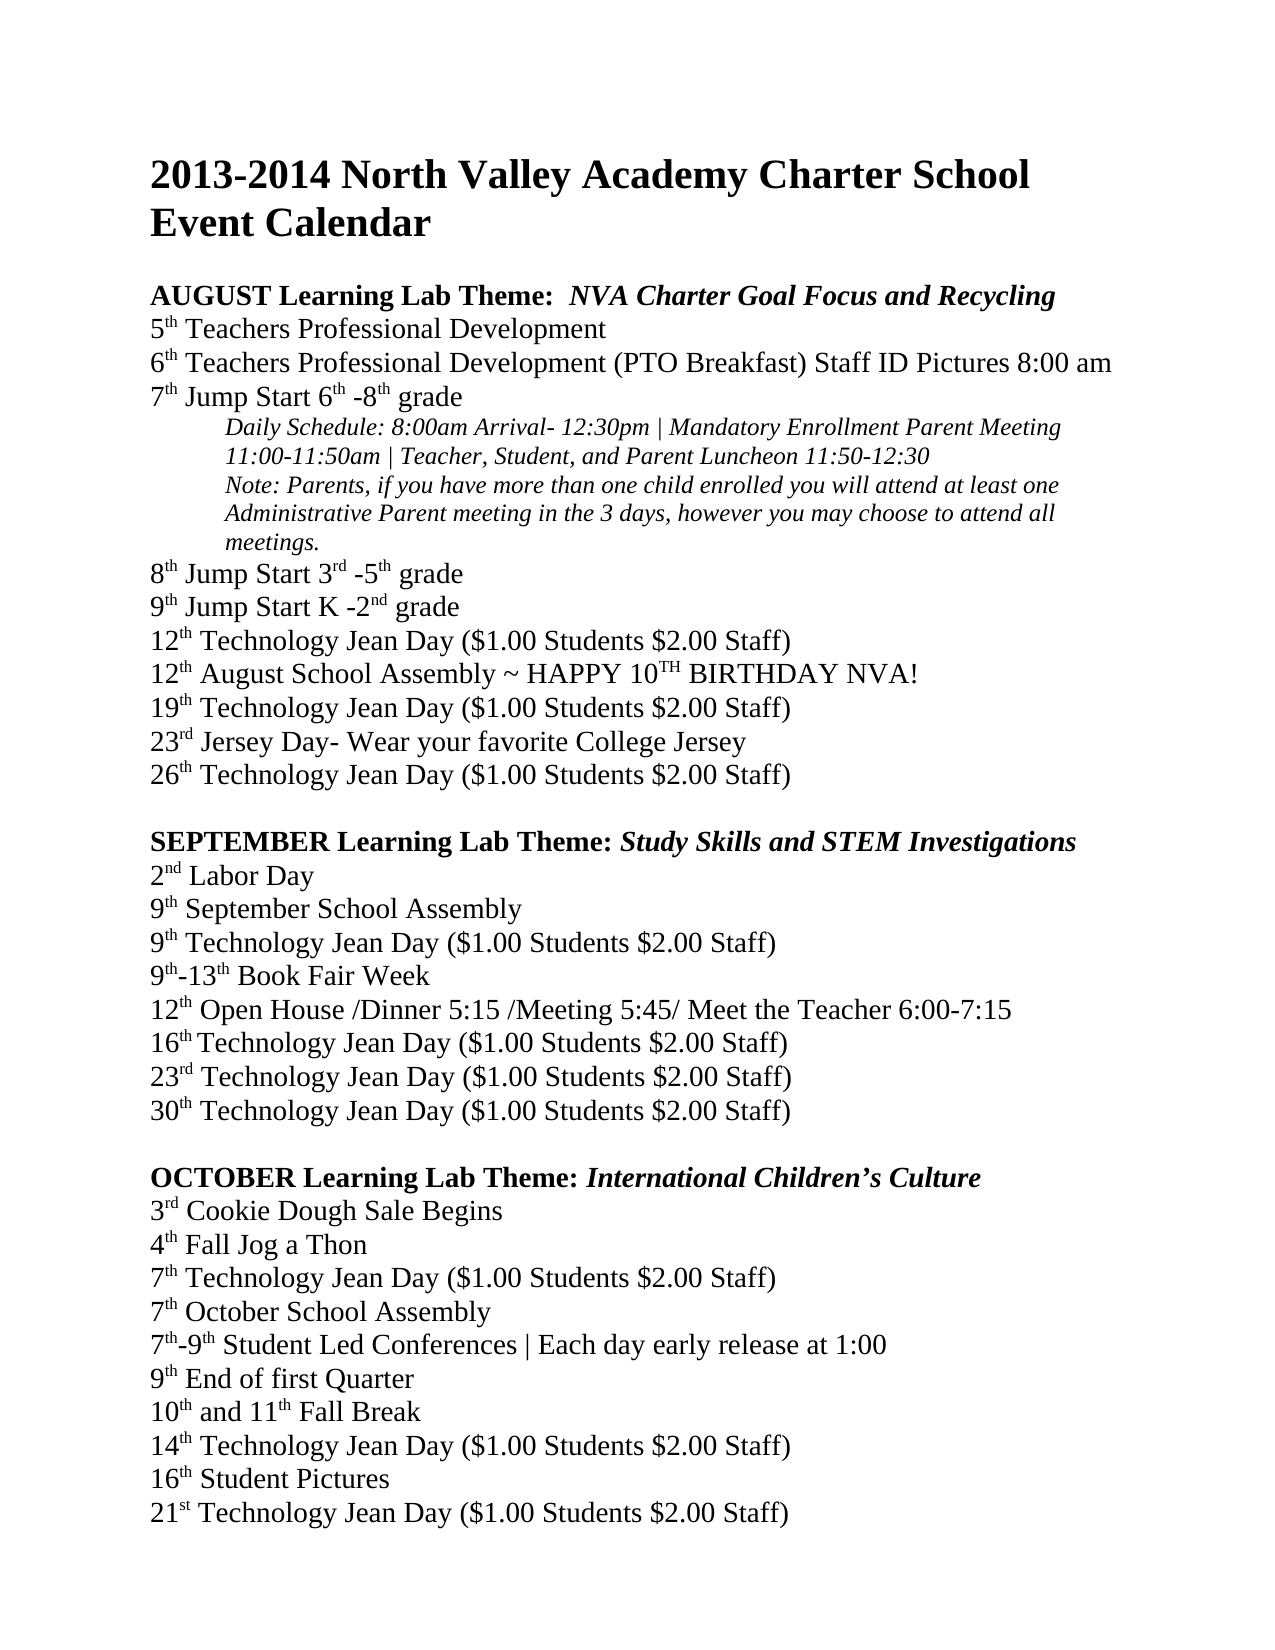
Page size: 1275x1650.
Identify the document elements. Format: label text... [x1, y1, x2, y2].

text Note: Parents, if you have more than one child enrolled you will attend at least one Administrative Parent meeting in the 3 days, however you may choose to attend all meetings. [225, 470, 1125, 556]
text 7th October School Assembly [150, 1294, 1125, 1327]
text 7th-9th Student Led Conferences | Each day early release at 1:00 [150, 1327, 1125, 1361]
text 26th Technology Jean Day ($1.00 Students $2.00 Staff) [150, 757, 1125, 791]
text 12th Assembly ~ HAPPY 10TH BIRTHDAY NVA! [150, 657, 1125, 690]
text 9th Technology Jean Day ($1.00 Students $2.00 Staff) [150, 925, 1125, 958]
text 6th Teachers Professional Development (PTO Breakfast) Staff ID Pictures 8:00 am [150, 345, 1125, 379]
text 12th Technology Jean Day ($1.00 Students $2.00 Staff) [150, 623, 1125, 657]
text AUGUST Learning Lab Theme: NVA Charter Goal Focus and Recycling [150, 278, 1125, 312]
text 2nd Labor Day [150, 858, 1125, 891]
text 12th Open House /Dinner 5:15 /Meeting 5:45/ Meet the Teacher 6:00-7:15 [150, 992, 1125, 1026]
text 3rd Cookie Dough Begins [150, 1193, 1125, 1227]
text 16th Technology Jean Day ($1.00 Students $2.00 Staff) [150, 1026, 1125, 1059]
text OCTOBER Learning Lab Theme: International Children’s Culture [150, 1160, 1125, 1193]
text 9th End of first Quarter [150, 1361, 1125, 1394]
text 23rd Jersey Day- Wear your favorite College [150, 724, 1125, 757]
text 4th Fall Jog a Thon [150, 1227, 1125, 1260]
text 5th Teachers Professional Development [150, 312, 1125, 345]
text 23rd Technology Jean Day ($1.00 Students $2.00 Staff) [150, 1059, 1125, 1093]
text Event Calendar [150, 198, 1125, 246]
text 19th Technology Jean Day ($1.00 Students $2.00 Staff) [150, 690, 1125, 724]
text 8th Jump Start 3rd -5th grade [150, 556, 1125, 589]
text 2013-2014 North Valley Academy Charter School [150, 150, 1125, 198]
text 9th Jump Start K -2nd grade [150, 589, 1125, 623]
text Daily Schedule: 8:00am Arrival- 12:30pm | Mandatory Enrollment Parent Meeting 11:00-11:50am | Teacher, Student, and Parent Luncheon 11:50-12:30 [225, 412, 1125, 470]
text 14th Technology Jean Day ($1.00 Students $2.00 Staff) [150, 1428, 1125, 1462]
text 7th Jump Start 6th -8th grade [150, 379, 1125, 412]
text 21st Technology Jean Day ($1.00 Students $2.00 Staff) [150, 1495, 1125, 1529]
text 7th Technology Jean Day ($1.00 Students $2.00 Staff) [150, 1260, 1125, 1294]
text 16th Student Pictures [150, 1462, 1125, 1495]
text 9th September School Assembly [150, 891, 1125, 925]
text 30th Technology Jean Day ($1.00 Students $2.00 Staff) [150, 1093, 1125, 1126]
text SEPTEMBER Learning Lab Theme: Study Skills and STEM Investigations [150, 824, 1125, 858]
text 9th-13th Book Fair Week [150, 958, 1125, 992]
text 10th and 11th Fall Break [150, 1394, 1125, 1428]
